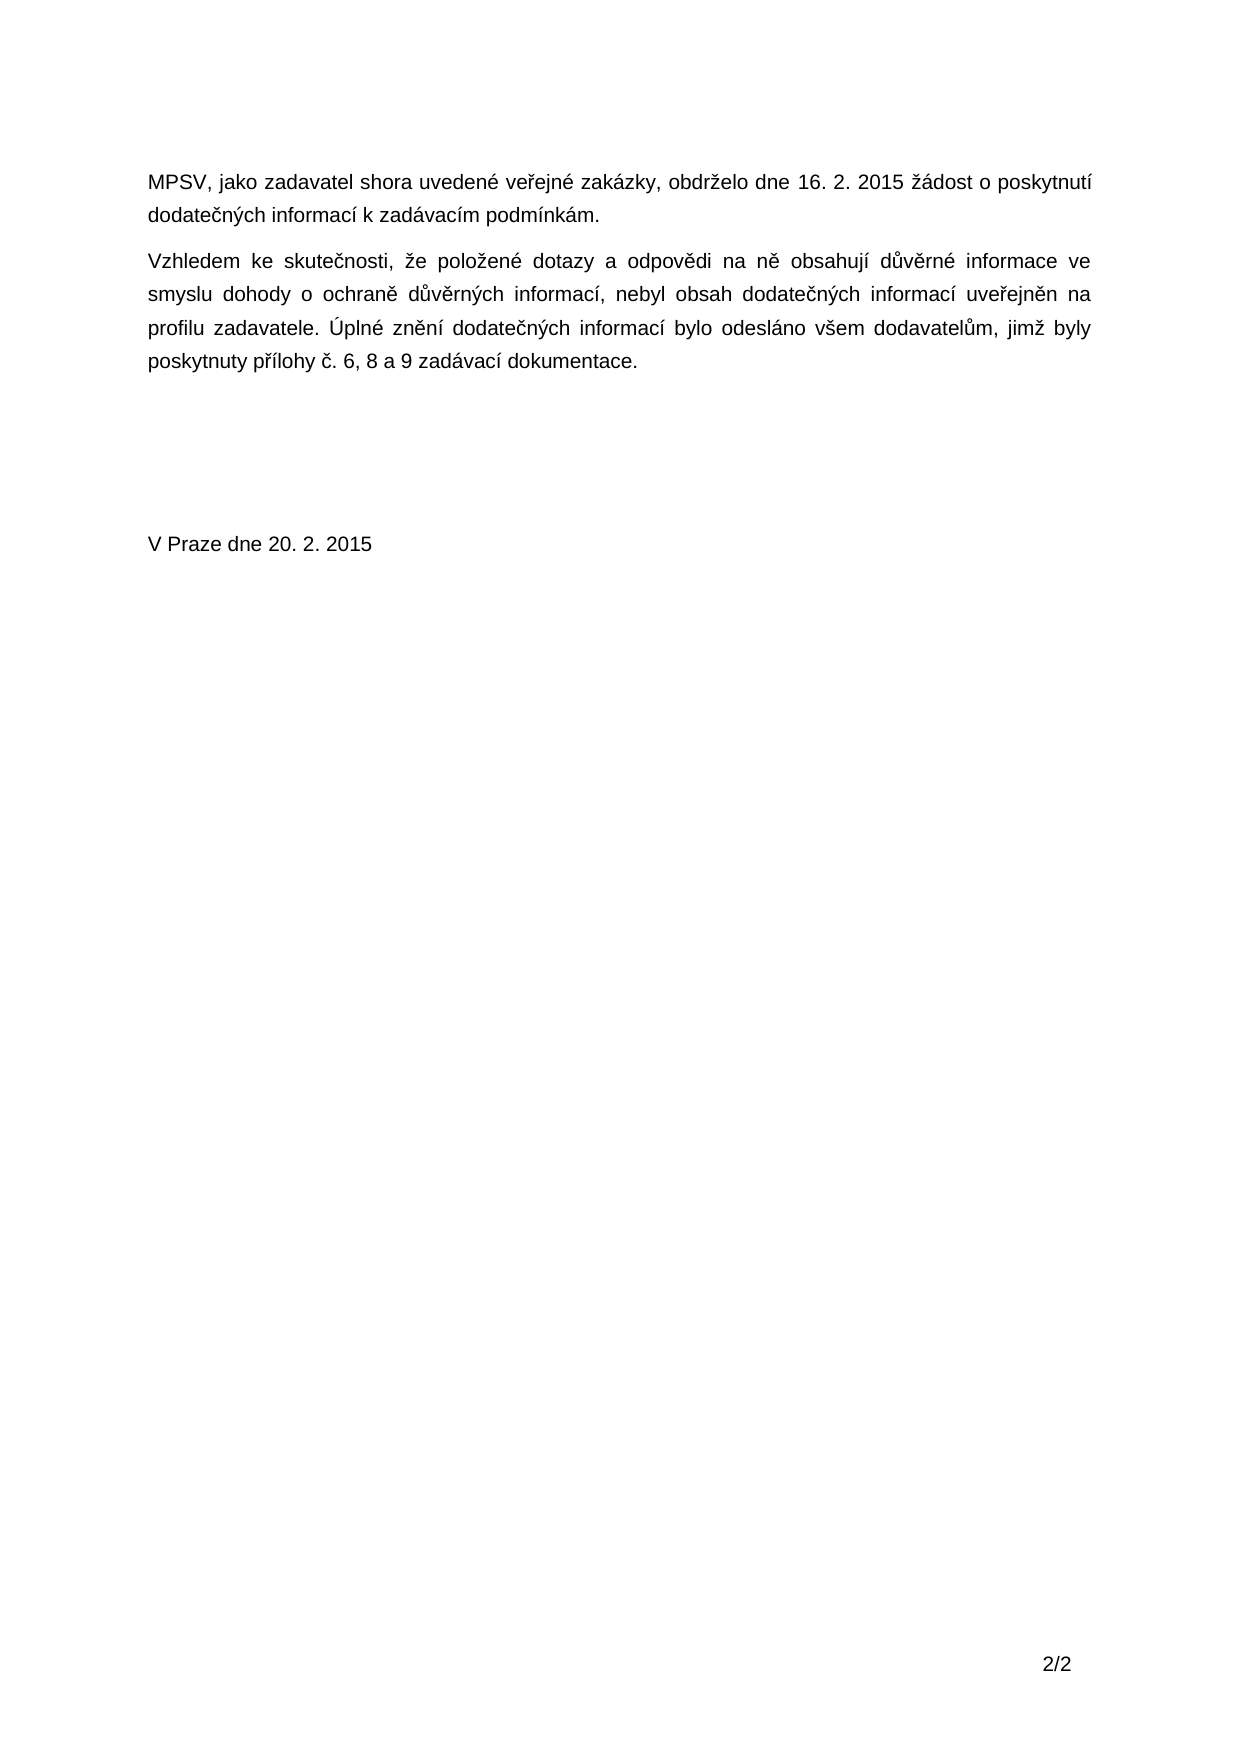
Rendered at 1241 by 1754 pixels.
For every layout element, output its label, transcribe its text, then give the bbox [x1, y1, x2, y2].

text V Praze dne 20. 2. 2015 [148, 523, 1093, 556]
text Vzhledem ke skutečnosti, že položené dotazy a odpovědi na ně obsahují důvěrné informace ve smyslu dohody o ochraně důvěrných informací, nebyl obsah dodatečných informací uveřejněn na profilu zadavatele. Úplné znění dodatečných informací bylo odesláno všem dodavatelům, jimž byly poskytnuty přílohy č. 6, 8 a 9 zadávací dokumentace. [148, 239, 1093, 373]
text MPSV, jako zadavatel shora uvedené veřejné zakázky, obdrželo dne 16. 2. 2015 žádost o poskytnutí dodatečných informací k zadávacím podmínkám. [148, 160, 1093, 227]
